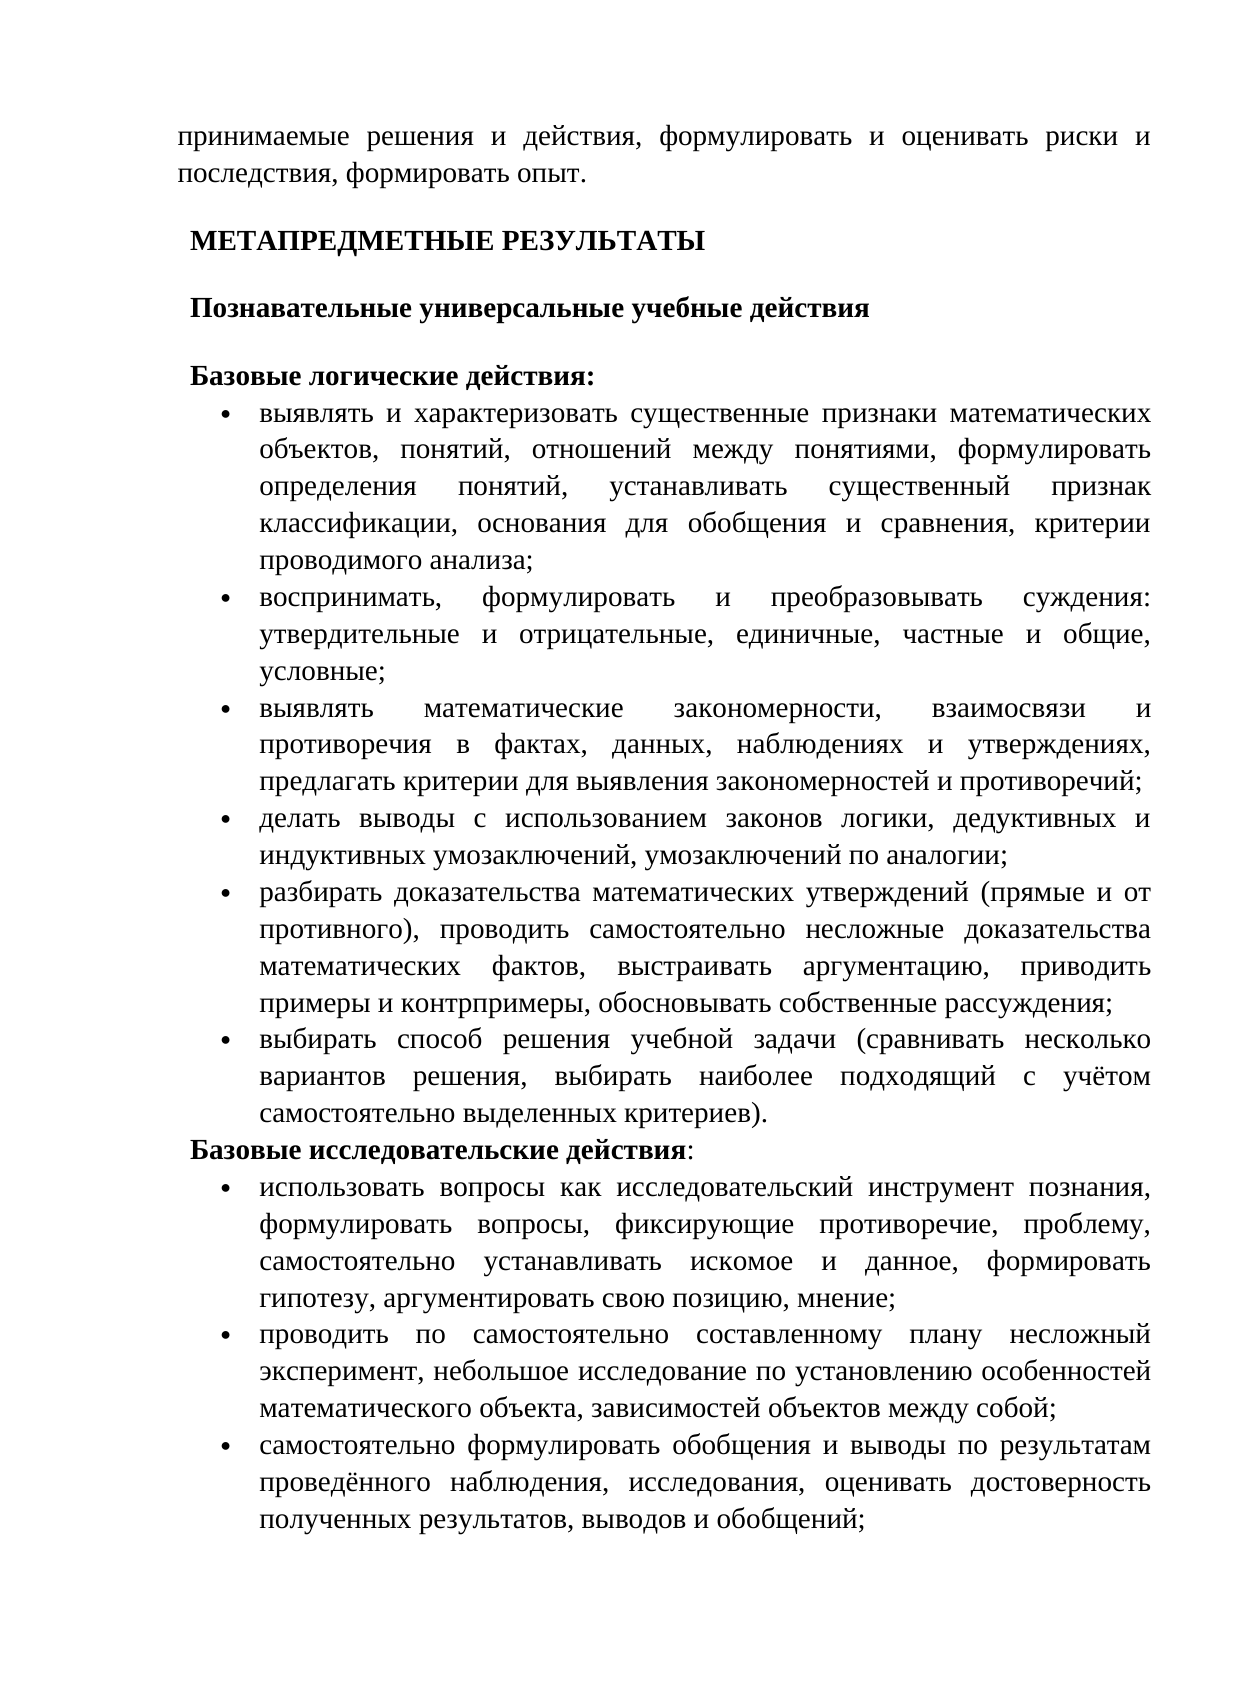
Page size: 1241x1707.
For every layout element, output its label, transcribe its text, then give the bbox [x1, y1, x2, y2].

list воспринимать, формулировать и преобразовывать суждения: утвердительные и отрицательные, единичные, частные и общие, условные; [222, 579, 1152, 686]
list разбирать доказательства математических утверждений (прямые и от противного), проводить самостоятельно несложные доказательства математических фактов, выстраивать аргументацию, приводить примеры и контрпримеры, обосновывать собственные рассуждения; [222, 874, 1152, 1018]
list выявлять и характеризовать существенные признаки математических объектов, понятий, отношений между понятиями, формулировать определения понятий, устанавливать существенный признак классификации, основания для обобщения и сравнения, критерии проводимого анализа; [222, 395, 1152, 576]
list выявлять математические закономерности, взаимосвязи и противоречия в фактах, данных, наблюдениях и утверждениях, предлагать критерии для выявления закономерностей и противоречий; [222, 690, 1152, 797]
list выбирать способ решения учебной задачи (сравнивать несколько вариантов решения, выбирать наиболее подходящий с учётом самостоятельно выделенных критериев). [222, 1022, 1152, 1129]
text Базовые логические действия: [190, 358, 1152, 391]
list проводить по самостоятельно составленному плану несложный эксперимент, небольшое исследование по установлению особенностей математического объекта, зависимостей объектов между собой; [222, 1317, 1152, 1424]
text Базовые исследовательские действия: [190, 1132, 1152, 1166]
list делать выводы с использованием законов логики, дедуктивных и индуктивных умозаключений, умозаключений по аналогии; [222, 800, 1152, 871]
text Познавательные универсальные учебные действия [190, 290, 1152, 324]
text МЕТАПРЕДМЕТНЫЕ РЕЗУЛЬТАТЫ [190, 223, 1152, 256]
list использовать вопросы как исследовательский инструмент познания, формулировать вопросы, фиксирующие противоречие, проблему, самостоятельно устанавливать искомое и данное, формировать гипотезу, аргументировать свою позицию, мнение; [222, 1169, 1152, 1313]
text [177, 118, 1152, 188]
list самостоятельно формулировать обобщения и выводы по результатам проведённого наблюдения, исследования, оценивать достоверность полученных результатов, выводов и обобщений; [222, 1427, 1152, 1534]
